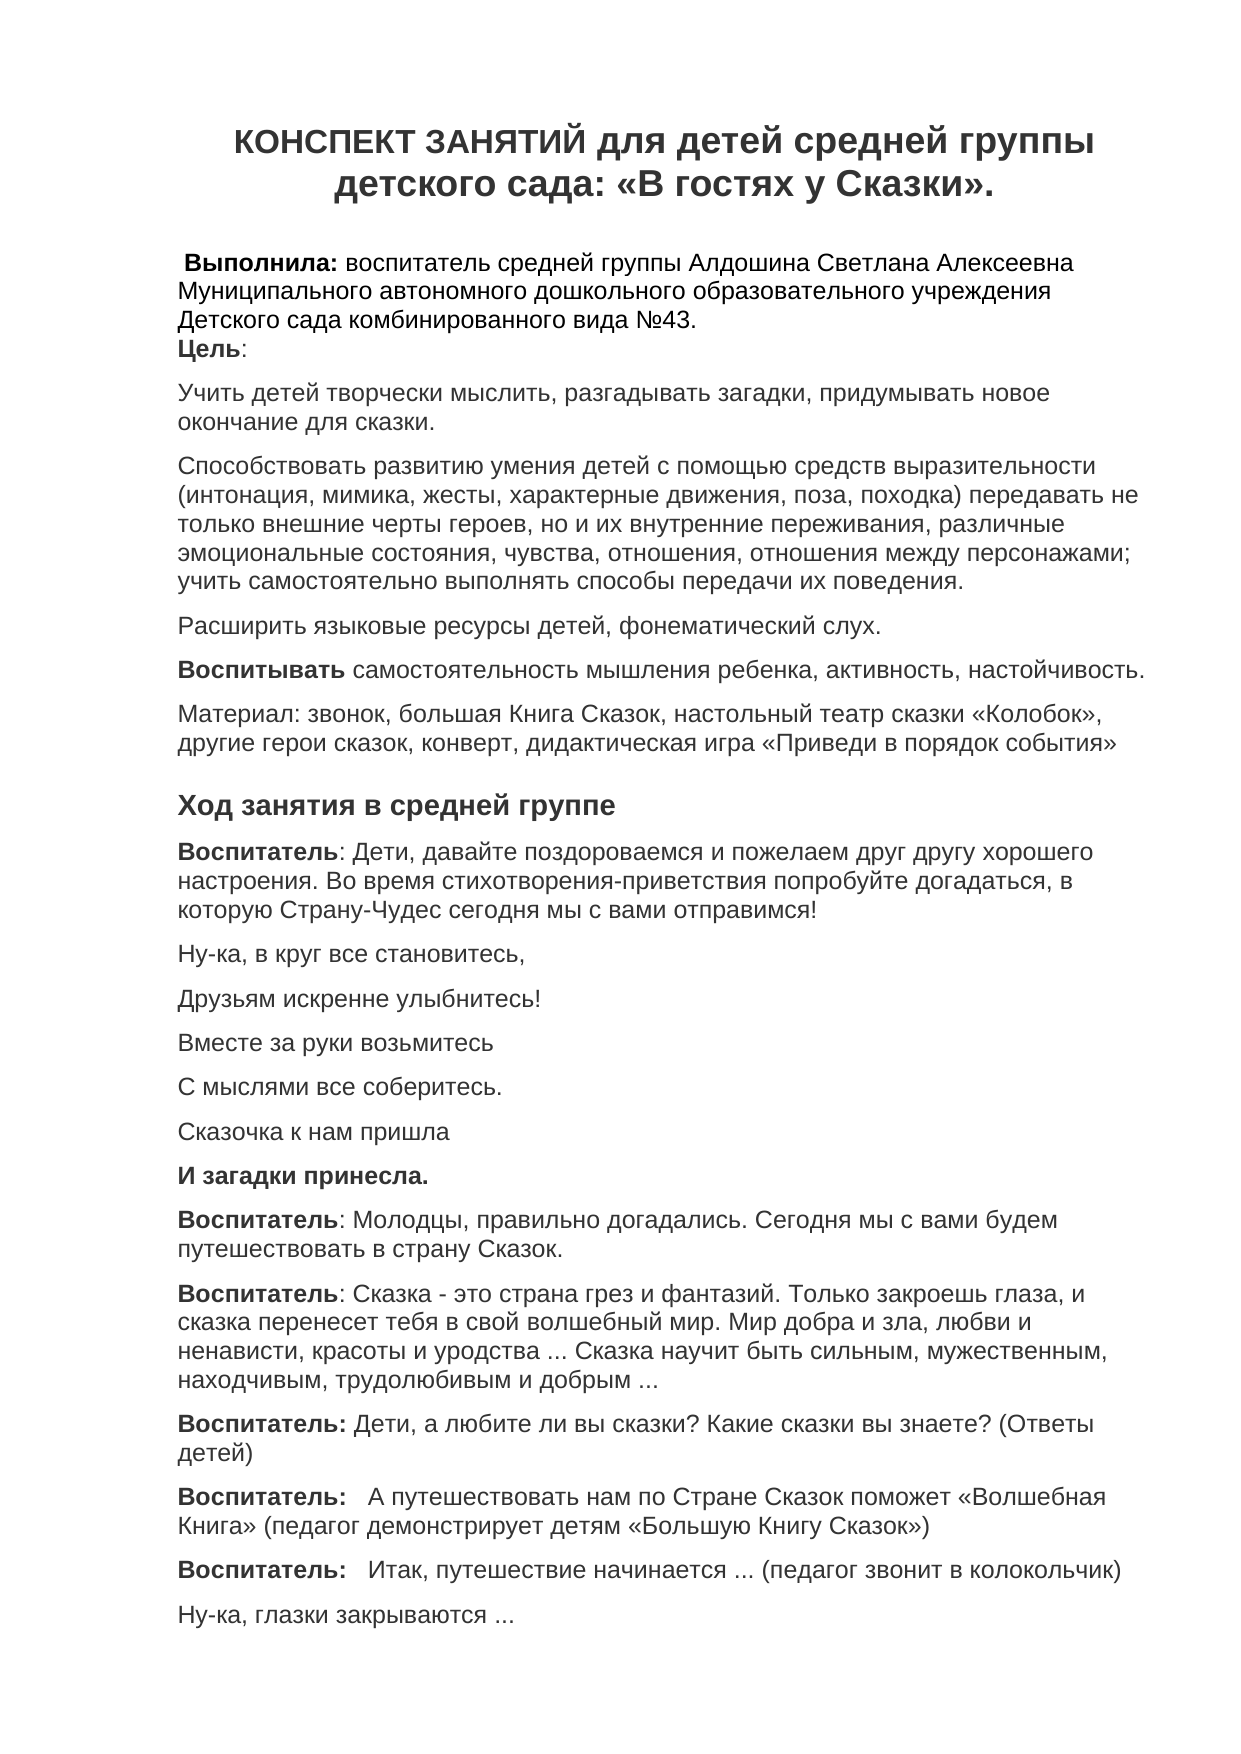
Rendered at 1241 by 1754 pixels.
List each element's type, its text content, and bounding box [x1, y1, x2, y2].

text Выполнила: воспитатель средней группы Алдошина Светлана Алексеевна Муниципального автономного дошкольного образовательного учреждения Детского сада комбинированного вида №43. [177, 247, 1152, 334]
text Друзьям искренне улыбнитесь! [177, 983, 1152, 1012]
text КОНСПЕКТ ЗАНЯТИЙ для детей средней группы детского сада: «В гостях у Сказки». [177, 118, 1152, 204]
text С мыслями все соберитесь. [177, 1072, 1152, 1101]
text Воспитатель: Дети, а любите ли вы сказки? Какие сказки вы знаете? (Ответы детей) [177, 1409, 1152, 1467]
text Учить детей творчески мыслить, разгадывать загадки, придумывать новое окончание для сказки. [177, 378, 1152, 436]
text Ну-ка, в круг все становитесь, [177, 939, 1152, 968]
text Расширить языковые ресурсы детей, фонематический слух. [177, 611, 1152, 639]
text Вместе за руки возьмитесь [177, 1028, 1152, 1057]
text Воспитатель: Итак, путешествие начинается ... (педагог звонит в колокольчик) [177, 1555, 1152, 1584]
text Воспитатель: Дети, давайте поздороваемся и пожелаем друг другу хорошего настроения. Во время стихотворения-приветствия попробуйте догадаться, в которую Страну-Чудес сегодня мы с вами отправимся! [177, 837, 1152, 923]
text И загадки принесла. [177, 1161, 1152, 1190]
text Цель: [177, 334, 1152, 362]
text Воспитатель: А путешествовать нам по Стране Сказок поможет «Волшебная Книга» (педагог демонстрирует детям «Большую Книгу Сказок») [177, 1482, 1152, 1540]
text Сказочка к нам пришла [177, 1117, 1152, 1145]
text Способствовать развитию умения детей с помощью средств выразительности (интонация, мимика, жесты, характерные движения, поза, походка) передавать не только внешние черты героев, но и их внутренние переживания, различные эмоциональные состояния, чувства, отношения, отношения между персонажами; учить самостоятельно выполнять способы передачи их поведения. [177, 451, 1152, 595]
text Воспитывать самостоятельность мышления ребенка, активность, настойчивость. [177, 655, 1152, 684]
text Ну-ка, глазки закрываются ... [177, 1600, 1152, 1628]
text Ход занятия в средней группе [177, 788, 1152, 822]
text Материал: звонок, большая Книга Сказок, настольный театр сказки «Колобок», другие герои сказок, конверт, дидактическая игра «Приведи в порядок события» [177, 699, 1152, 757]
text Воспитатель: Молодцы, правильно догадались. Сегодня мы с вами будем путешествовать в страну Сказок. [177, 1205, 1152, 1263]
text Воспитатель: Сказка - это страна грез и фантазий. Только закроешь глаза, и сказка перенесет тебя в свой ​​волшебный мир. Мир добра и зла, любви и ненависти, красоты и уродства ... Сказка научит быть сильным, мужественным, находчивым, трудолюбивым и добрым ... [177, 1278, 1152, 1393]
